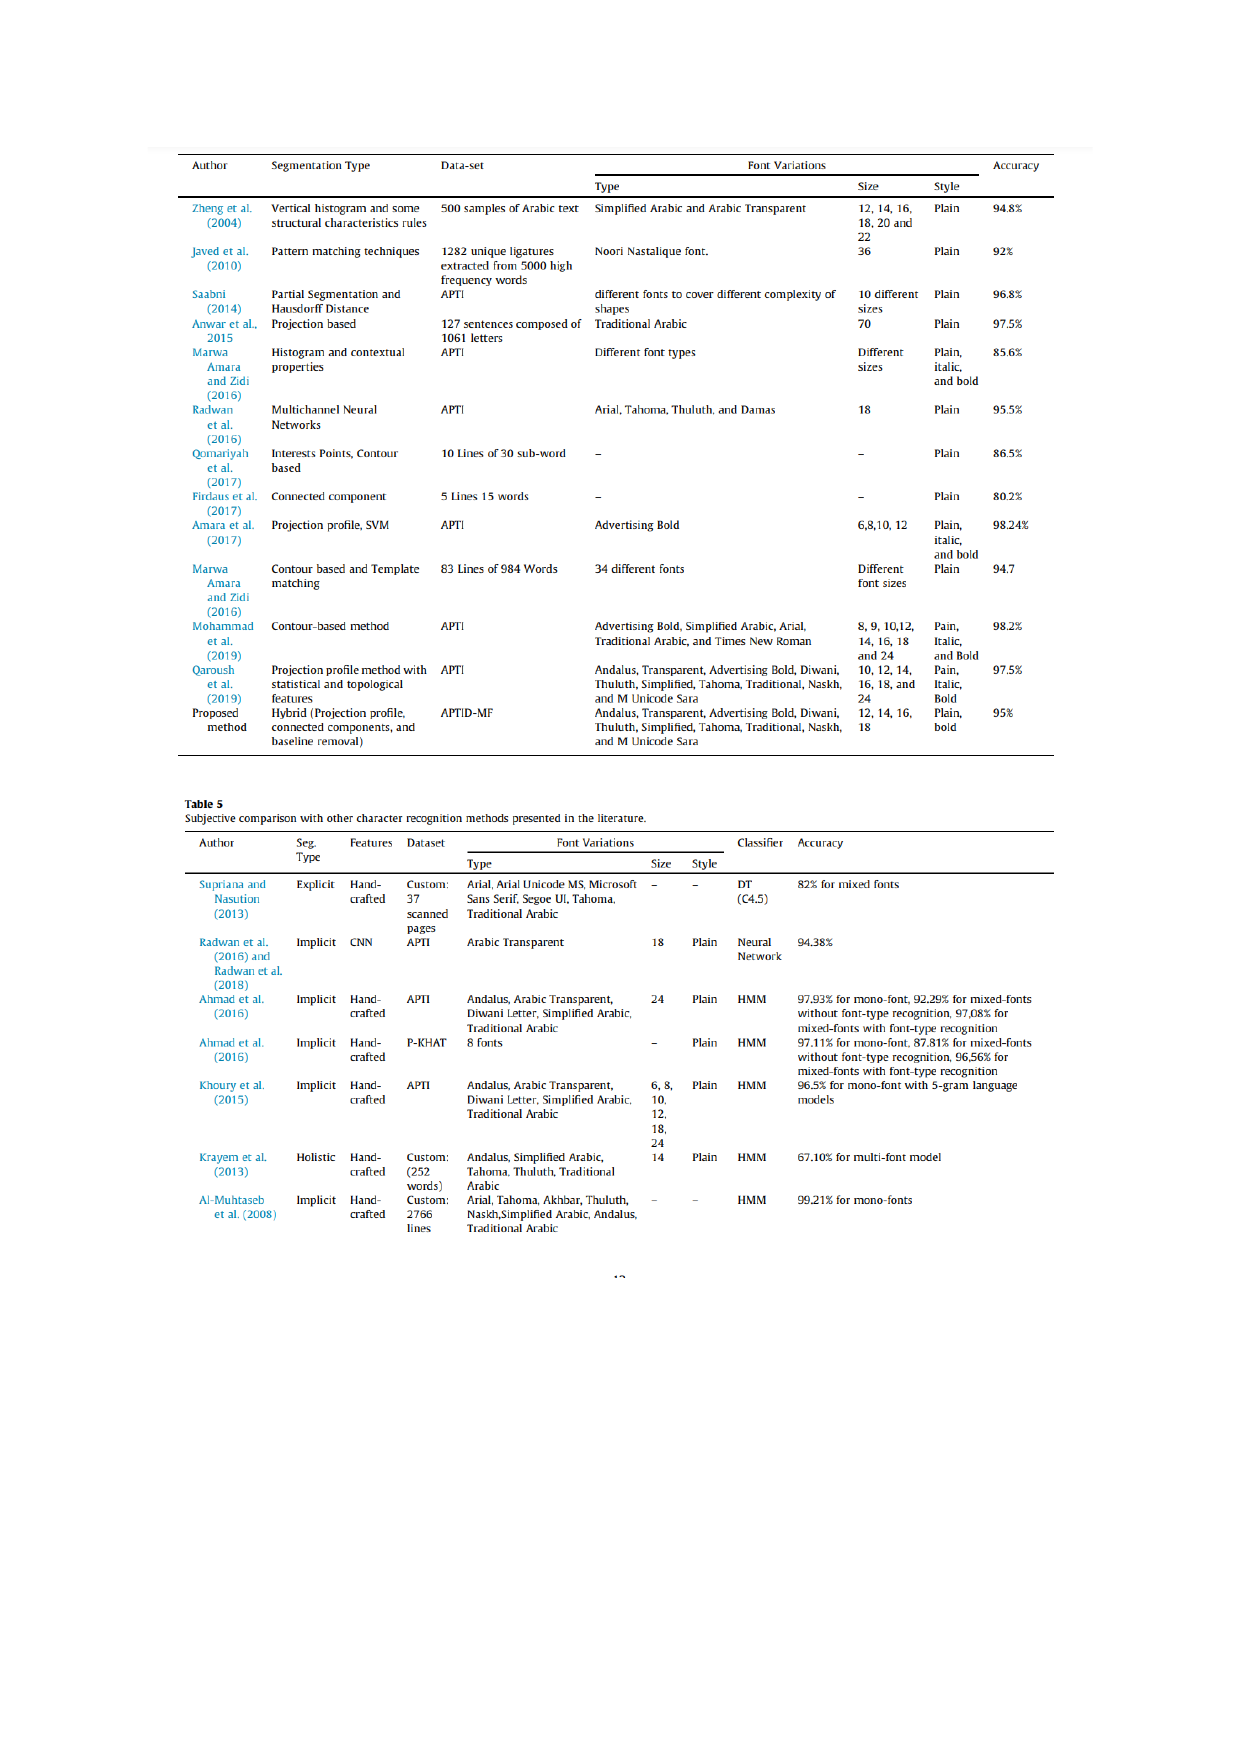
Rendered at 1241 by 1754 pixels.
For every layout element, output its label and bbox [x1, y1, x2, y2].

picture [147, 147, 1093, 761]
picture [147, 786, 1093, 1278]
